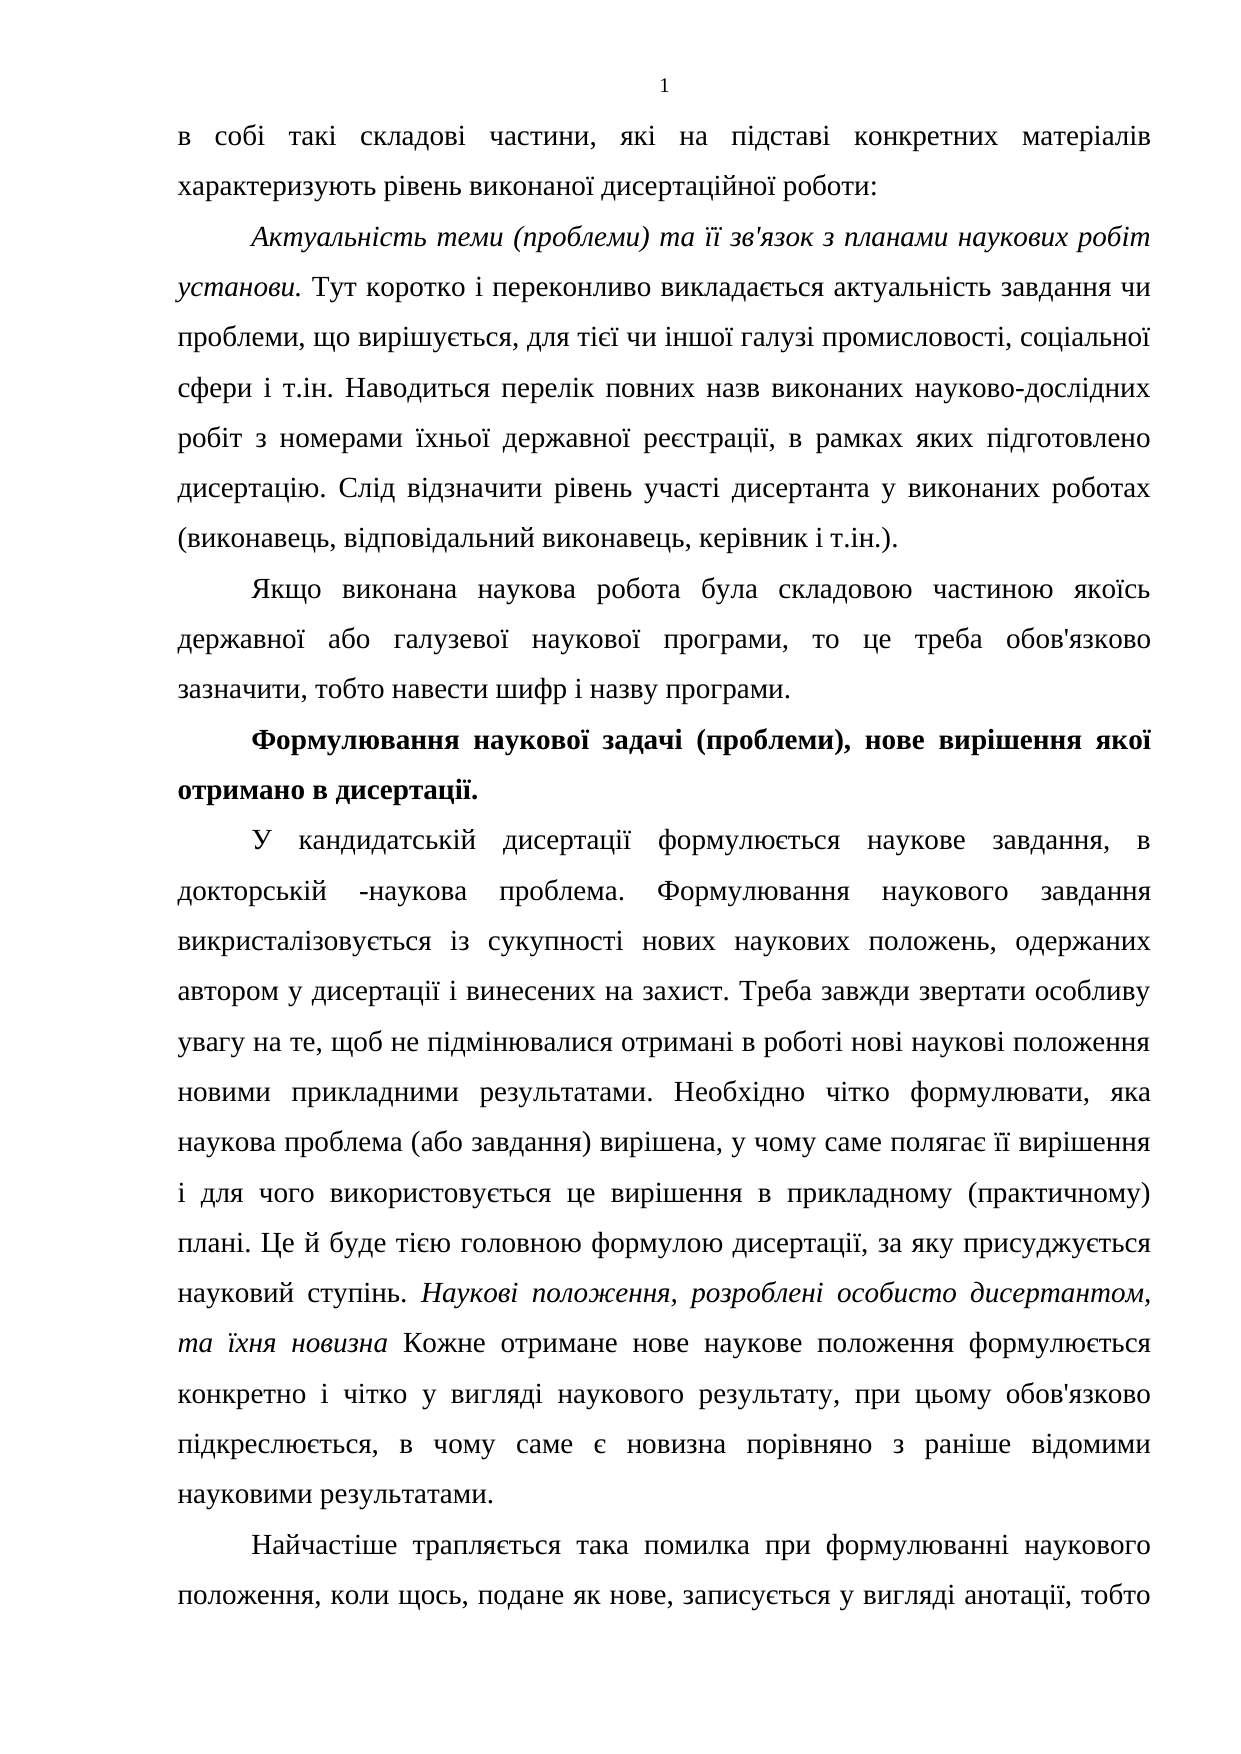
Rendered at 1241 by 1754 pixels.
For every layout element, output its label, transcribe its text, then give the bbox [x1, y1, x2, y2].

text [177, 1527, 1152, 1611]
text Формулювання наукової задачі (проблеми), нове вирішення якої отримано в дисертації. [177, 722, 1152, 806]
text Якщо виконана наукова робота була складовою частиною якоїсь державної або галузевої наукової програми, то це треба обов'язково зазначити, тобто навести шифр і назву програми. [177, 571, 1152, 705]
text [177, 118, 1152, 202]
text Актуальність теми (проблеми) та її зв'язок з планами наукових робіт установи. Тут коротко і переконливо викладається актуальність завдання чи проблеми, що вирішується, для тієї чи іншої галузі промисловості, соціальної сфери і т.ін. Наводиться перелік повних назв виконаних науково-дослідних робіт з номерами їхньої державної реєстрації, в рамках яких підготовлено дисертацію. Слід відзначити рівень участі дисертанта у виконаних роботах (виконавець, відповідальний виконавець, керівник і т.ін.). [177, 219, 1152, 554]
text У кандидатській дисертації формулюється наукове завдання, в докторській -наукова проблема. Формулювання наукового завдання викристалізовується із сукупності нових наукових положень, одержаних автором у дисертації і винесених на захист. Треба завжди звертати особливу увагу на те, щоб не підмінювалися отримані в роботі нові наукові положення новими прикладними результатами. Необхідно чітко формулювати, яка наукова проблема (або завдання) вирішена, у чому саме полягає її вирішення і для чого використовується це вирішення в прикладному (практичному) плані. Це й буде тією головною формулою дисертації, за яку присуджується науковий ступінь. Наукові положення, розроблені особисто дисертантом, та їхня новизна Кожне отримане нове наукове положення формулюється конкретно і чітко у вигляді наукового результату, при цьому обов'язково підкреслюється, в чому саме є новизна порівняно з раніше відомими науковими результатами. [177, 822, 1152, 1510]
